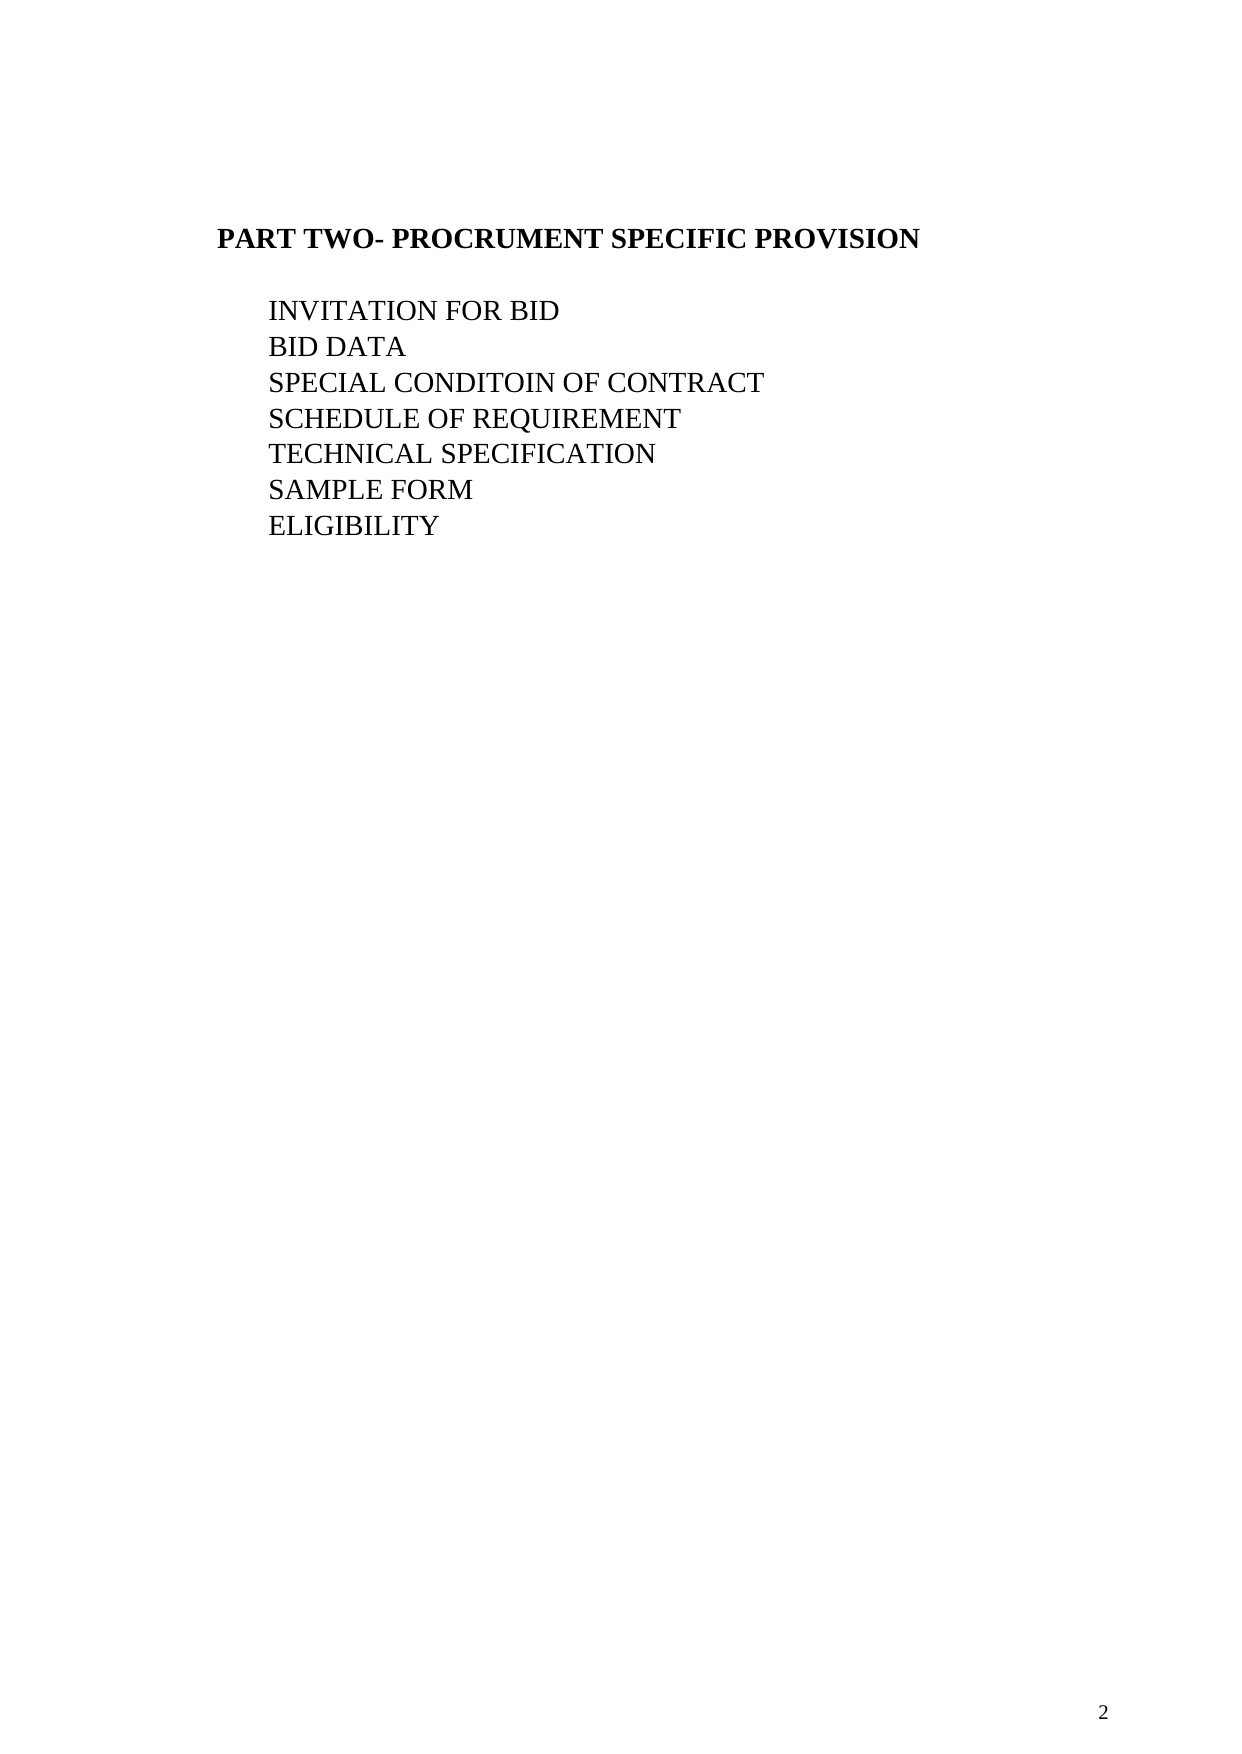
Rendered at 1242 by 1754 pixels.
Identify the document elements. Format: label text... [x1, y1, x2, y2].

text PART TWO- PROCRUMENT SPECIFIC PROVISION [217, 222, 1133, 255]
text ELIGIBILITY [268, 508, 1133, 542]
text SPECIAL CONDITOIN OF CONTRACT SCHEDULE OF REQUIREMENT TECHNICAL SPECIFICATION SAMPLE FORM [268, 365, 771, 506]
text INVITATION FOR BID BID DATA [268, 293, 566, 362]
